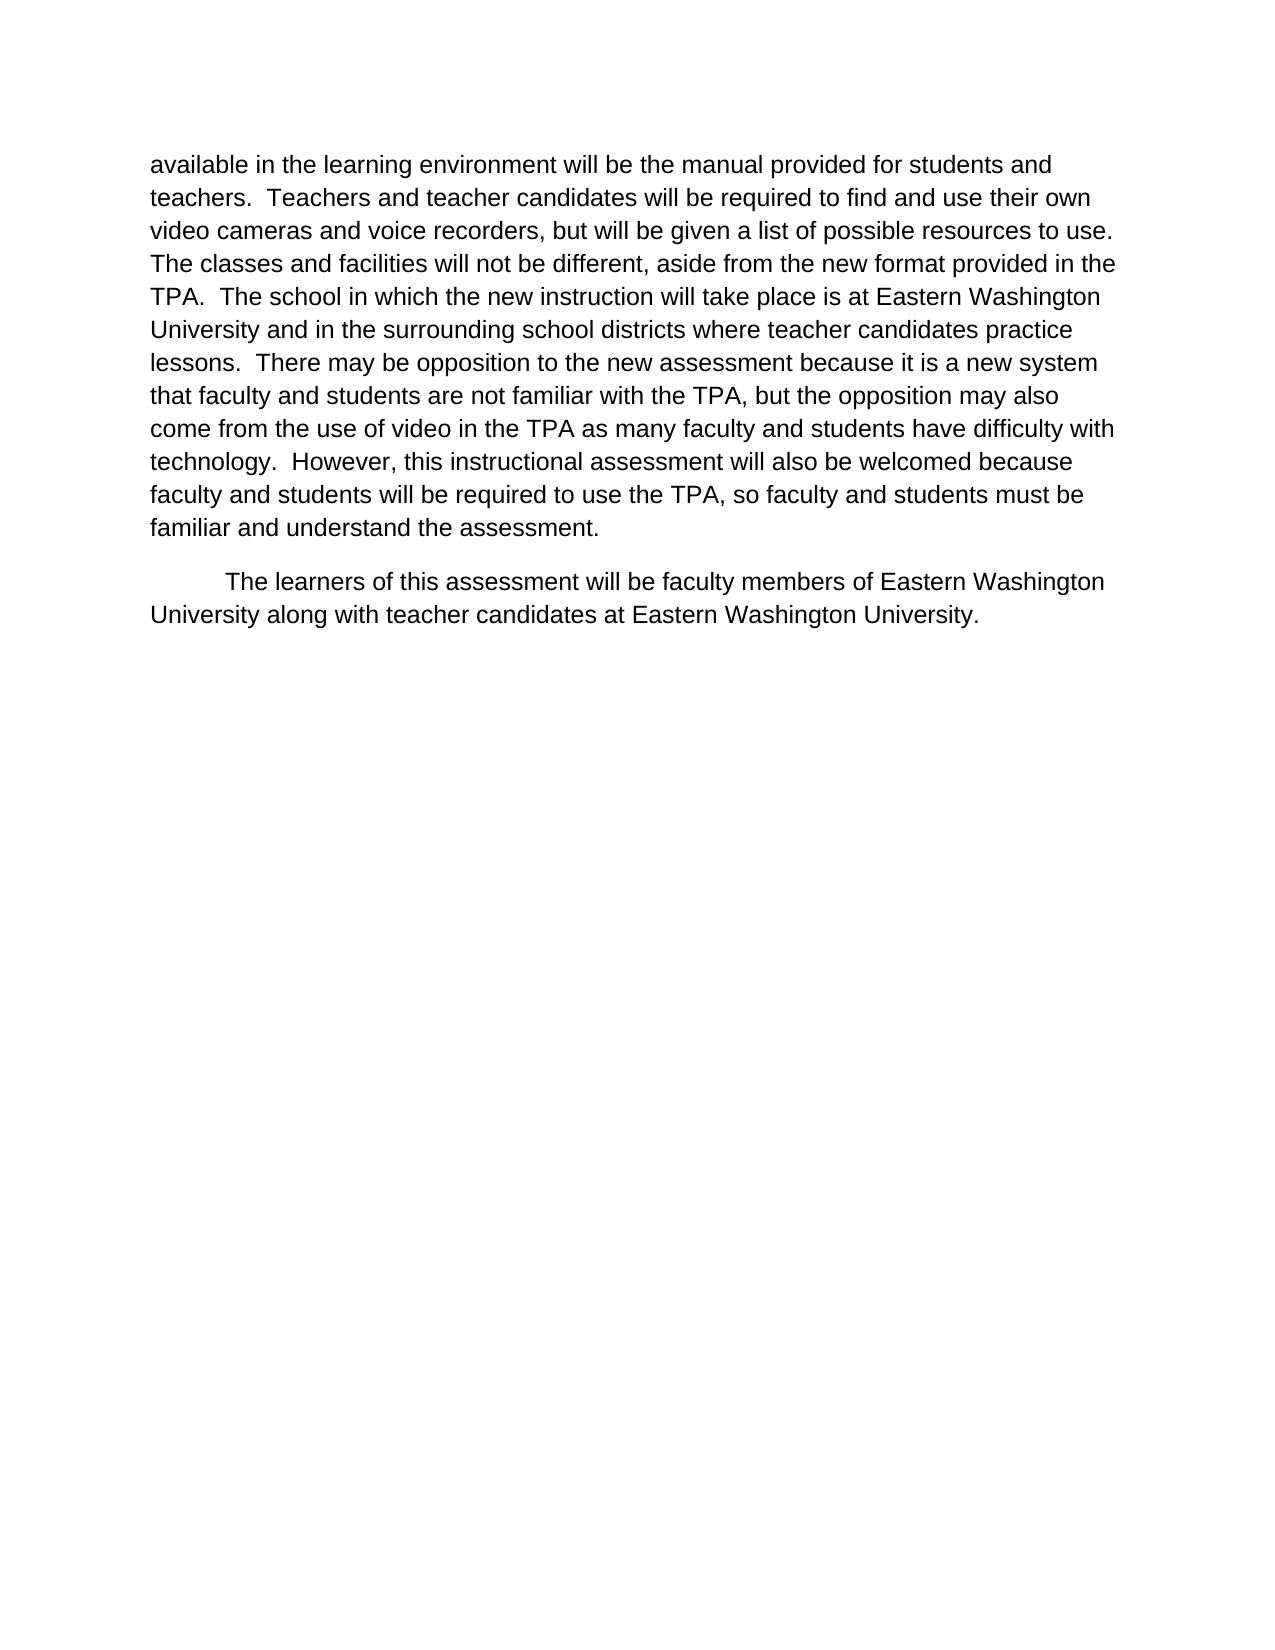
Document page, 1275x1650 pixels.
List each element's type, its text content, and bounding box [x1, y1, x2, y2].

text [150, 150, 1125, 542]
text The learners of this assessment will be faculty members of Eastern Washington University along with teacher candidates at Eastern Washington University. [150, 567, 1125, 629]
